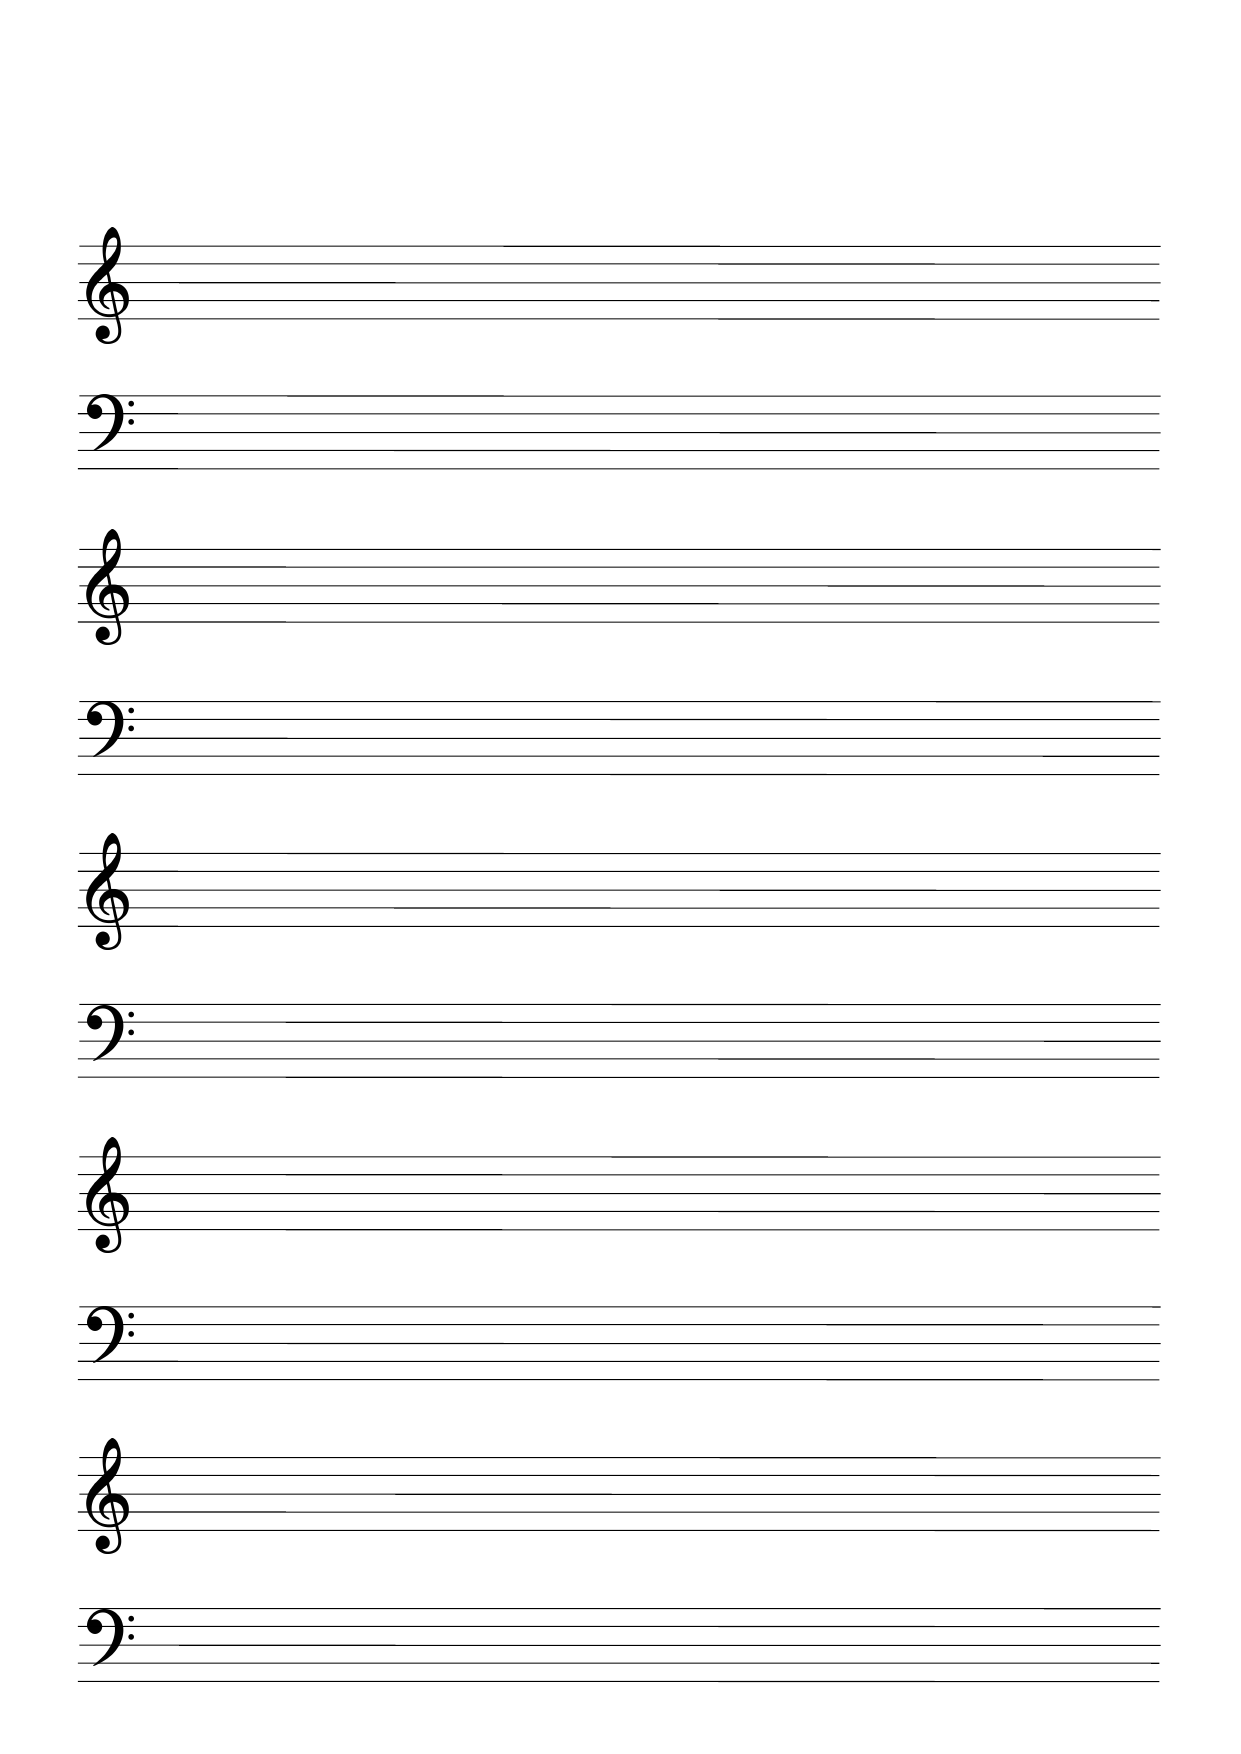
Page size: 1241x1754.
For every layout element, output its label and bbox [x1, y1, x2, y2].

picture [87, 1005, 134, 1061]
picture [87, 394, 134, 451]
picture [86, 833, 129, 950]
picture [86, 227, 129, 344]
picture [86, 1137, 129, 1253]
picture [87, 701, 134, 757]
picture [87, 1627, 134, 1644]
picture [87, 1306, 134, 1363]
picture [87, 1646, 134, 1662]
picture [87, 1610, 134, 1625]
picture [86, 1438, 129, 1554]
picture [86, 529, 129, 645]
